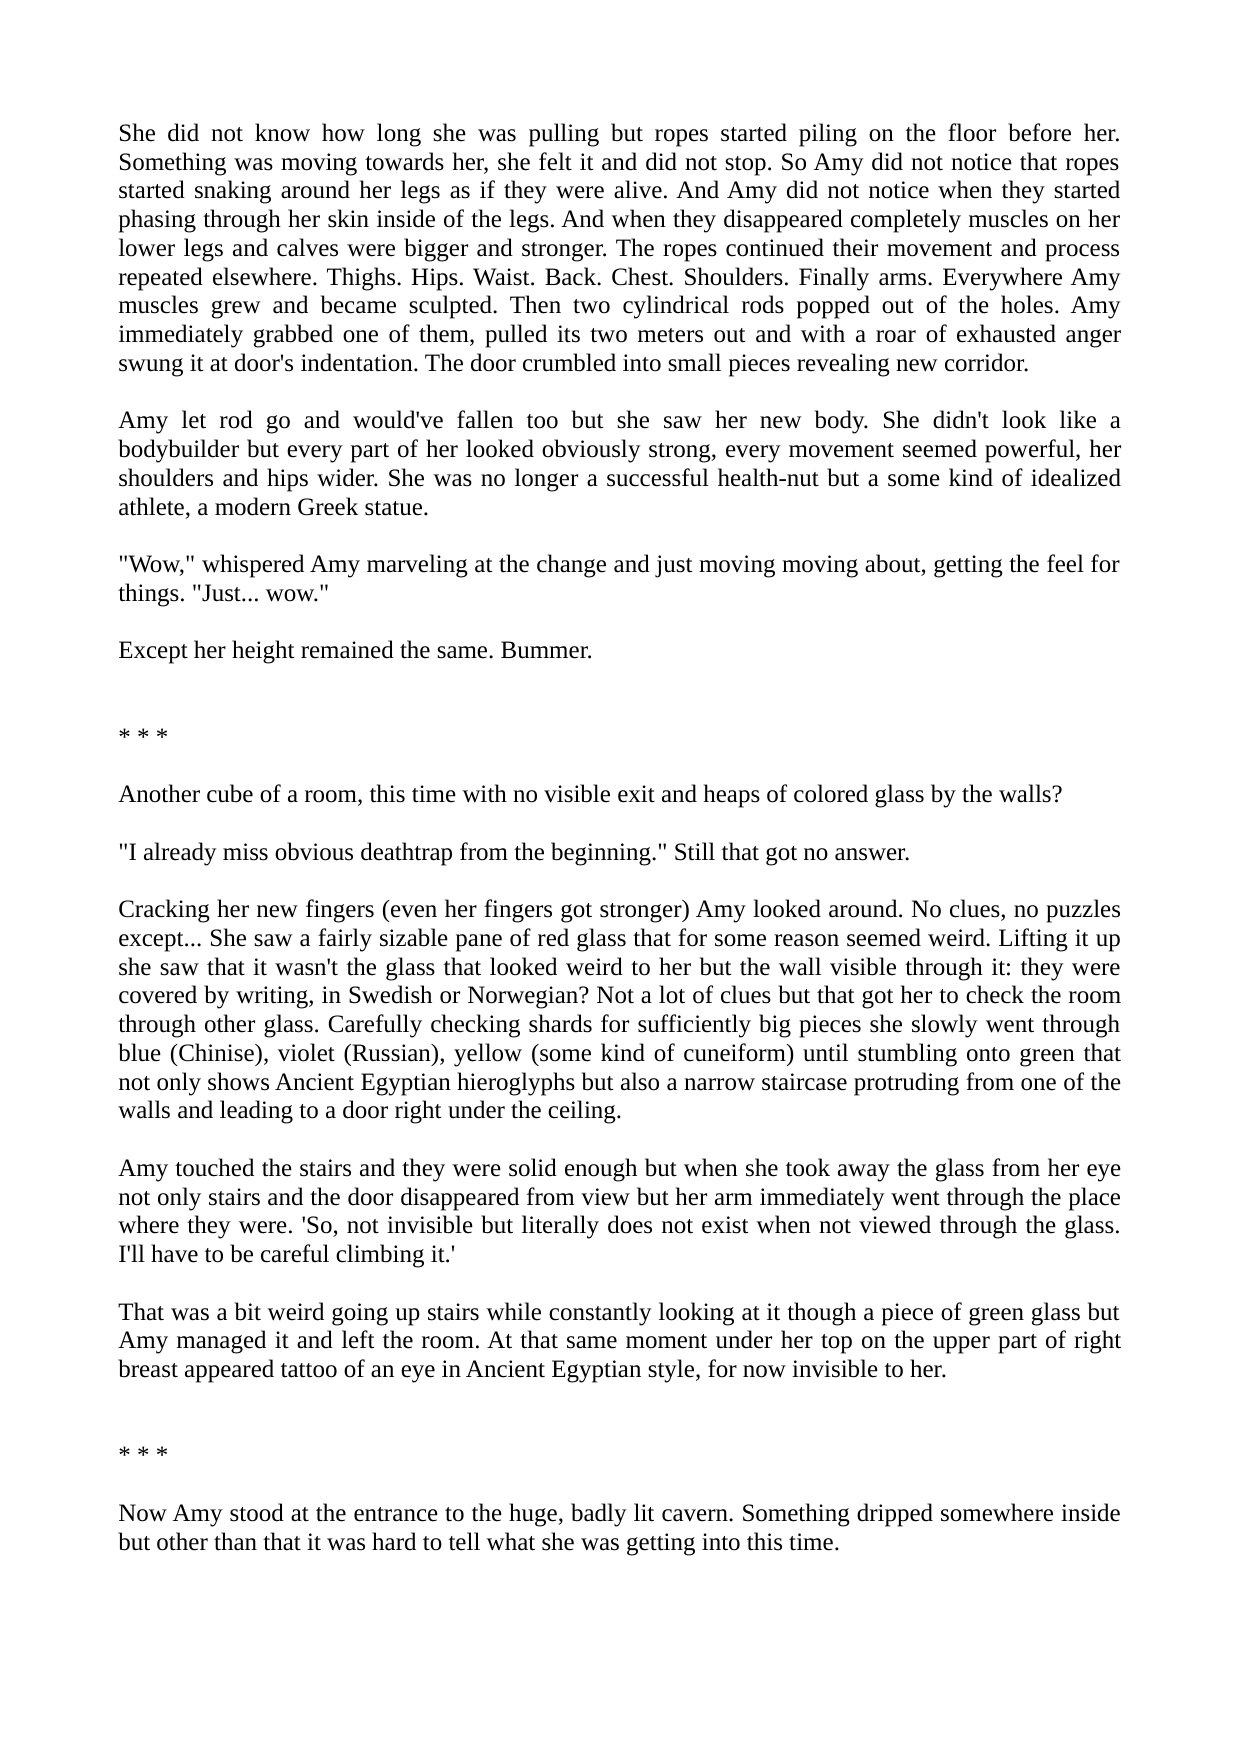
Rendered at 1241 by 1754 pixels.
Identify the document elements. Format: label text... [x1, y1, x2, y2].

text "I already miss obvious deathtrap from the beginning." Still that got no answer. [118, 837, 1122, 866]
text Amy touched the stairs and they were solid enough but when she took away the glass from her eye not only stairs and the door disappeared from view but her arm immediately went through the place where they were. 'So, not invisible but literally does not exist when not viewed through the glass. I'll have to be careful climbing it.' [118, 1153, 1122, 1268]
text * * * [118, 1441, 1122, 1469]
text Except her height remained the same. Bummer. [118, 636, 1122, 664]
text Cracking her new fingers (even her fingers got stronger) Amy looked around. No clues, no puzzles except... She saw a fairly sizable pane of red glass that for some reason seemed weird. Lifting it up she saw that it wasn't the glass that looked weird to her but the wall visible through it: they were covered by writing, in Swedish or Norwegian? Not a lot of clues but that got her to check the room through other glass. Carefully checking shards for sufficiently big pieces she slowly went through blue (Chinise), violet (Russian), yellow (some kind of cuneiform) until stumbling onto green that not only shows Ancient Egyptian hieroglyphs but also a narrow staircase protruding from one of the walls and leading to a door right under the ceiling. [118, 894, 1122, 1124]
text Amy let rod go and would've fallen too but she saw her new body. She didn't look like a bodybuilder but every part of her looked obviously strong, every movement seemed powerful, her shoulders and hips wider. She was no longer a successful health-nut but a some kind of idealized athlete, a modern Greek statue. [118, 406, 1122, 521]
text That was a bit weird going up stairs while constantly looking at it though a piece of green glass but Amy managed it and left the room. At that same moment under her top on the upper part of right breast appeared tattoo of an eye in Ancient Egyptian style, for now invisible to her. [118, 1297, 1122, 1383]
text * * * [118, 722, 1122, 751]
text Now Amy stood at the entrance to the huge, badly lit cavern. Something dripped somewhere inside but other than that it was hard to tell what she was getting into this time. [118, 1498, 1122, 1556]
text Another cube of a room, this time with no visible exit and heaps of colored glass by the walls? [118, 779, 1122, 808]
text She did not know how long she was pulling but ropes started piling on the floor before her. Something was moving towards her, she felt it and did not stop. So Amy did not notice that ropes started snaking around her legs as if they were alive. And Amy did not notice when they started phasing through her skin inside of the legs. And when they disappeared completely muscles on her lower legs and calves were bigger and stronger. The ropes continued their movement and process repeated elsewhere. Thighs. Hips. Waist. Back. Chest. Shoulders. Finally arms. Everywhere Amy muscles grew and became sculpted. Then two cylindrical rods popped out of the holes. Amy immediately grabbed one of them, pulled its two meters out and with a roar of exhausted anger swung it at door's indentation. The door crumbled into small pieces revealing new corridor. [118, 118, 1122, 377]
text "Wow," whispered Amy marveling at the change and just moving moving about, getting the feel for things. "Just... wow." [118, 549, 1122, 607]
